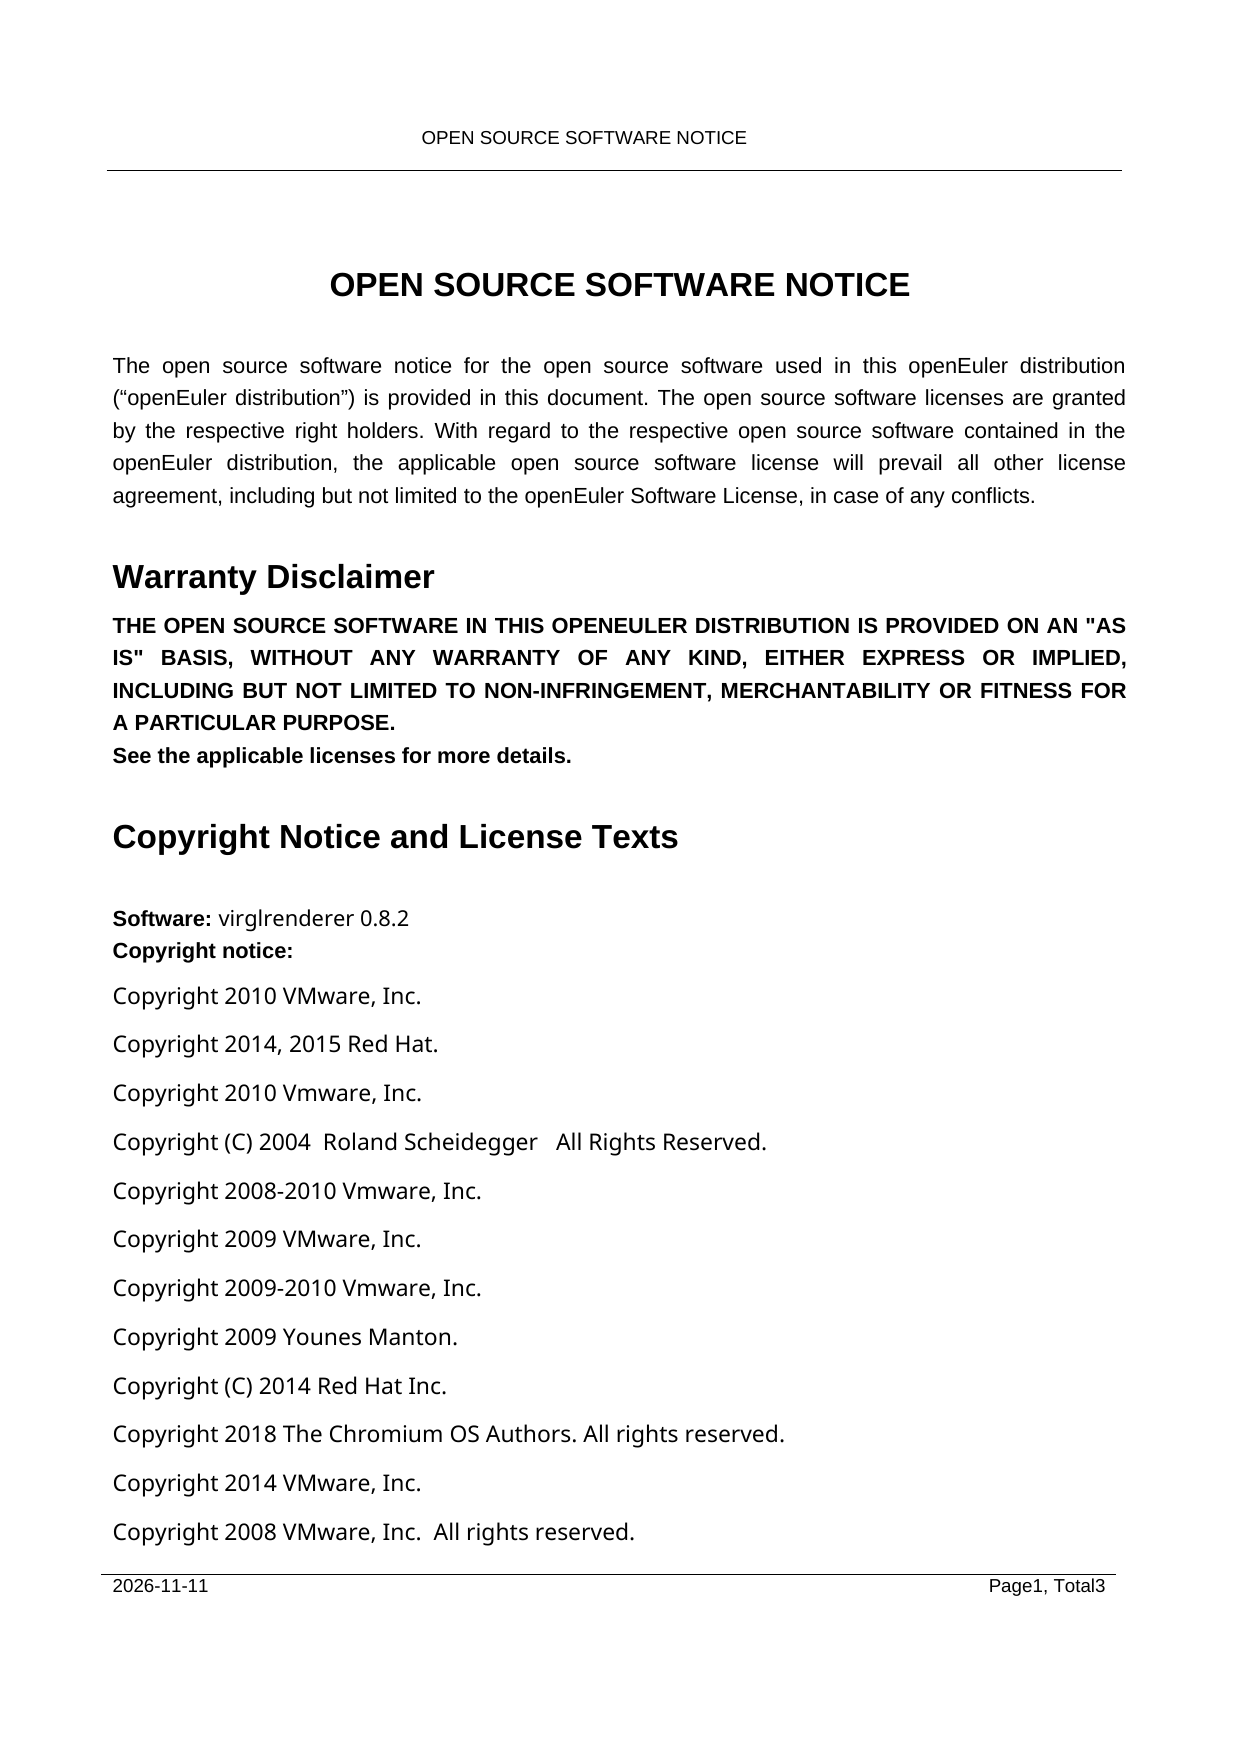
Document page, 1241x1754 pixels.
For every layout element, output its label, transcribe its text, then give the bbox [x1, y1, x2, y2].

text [112, 979, 1128, 1548]
text Copyright Notice and License Texts [112, 804, 1128, 869]
text OPEN SOURCE SOFTWARE NOTICE [112, 251, 1128, 316]
text Copyright notice: [112, 934, 1128, 966]
text THE OPEN SOURCE SOFTWARE IN THIS OPENEULER DISTRIBUTION IS PROVIDED ON AN "AS IS" BASIS, WITHOUT ANY WARRANTY OF ANY KIND, EITHER EXPRESS OR IMPLIED, INCLUDING BUT NOT LIMITED TO NON-INFRINGEMENT, MERCHANTABILITY OR FITNESS FOR A PARTICULAR PURPOSE. See the applicable licenses for more details. [112, 609, 1128, 771]
text Software: virglrenderer 0.8.2 [112, 901, 1128, 934]
text Warranty Disclaimer [112, 544, 1128, 609]
text The open source software notice for the open source software used in this openEuler distribution (“openEuler distribution”) is provided in this document. The open source software licenses are granted by the respective right holders. With regard to the respective open source software contained in the openEuler distribution, the applicable open source software license will prevail all other license agreement, including but not limited to the openEuler Software License, in case of any conflicts. [112, 349, 1128, 511]
